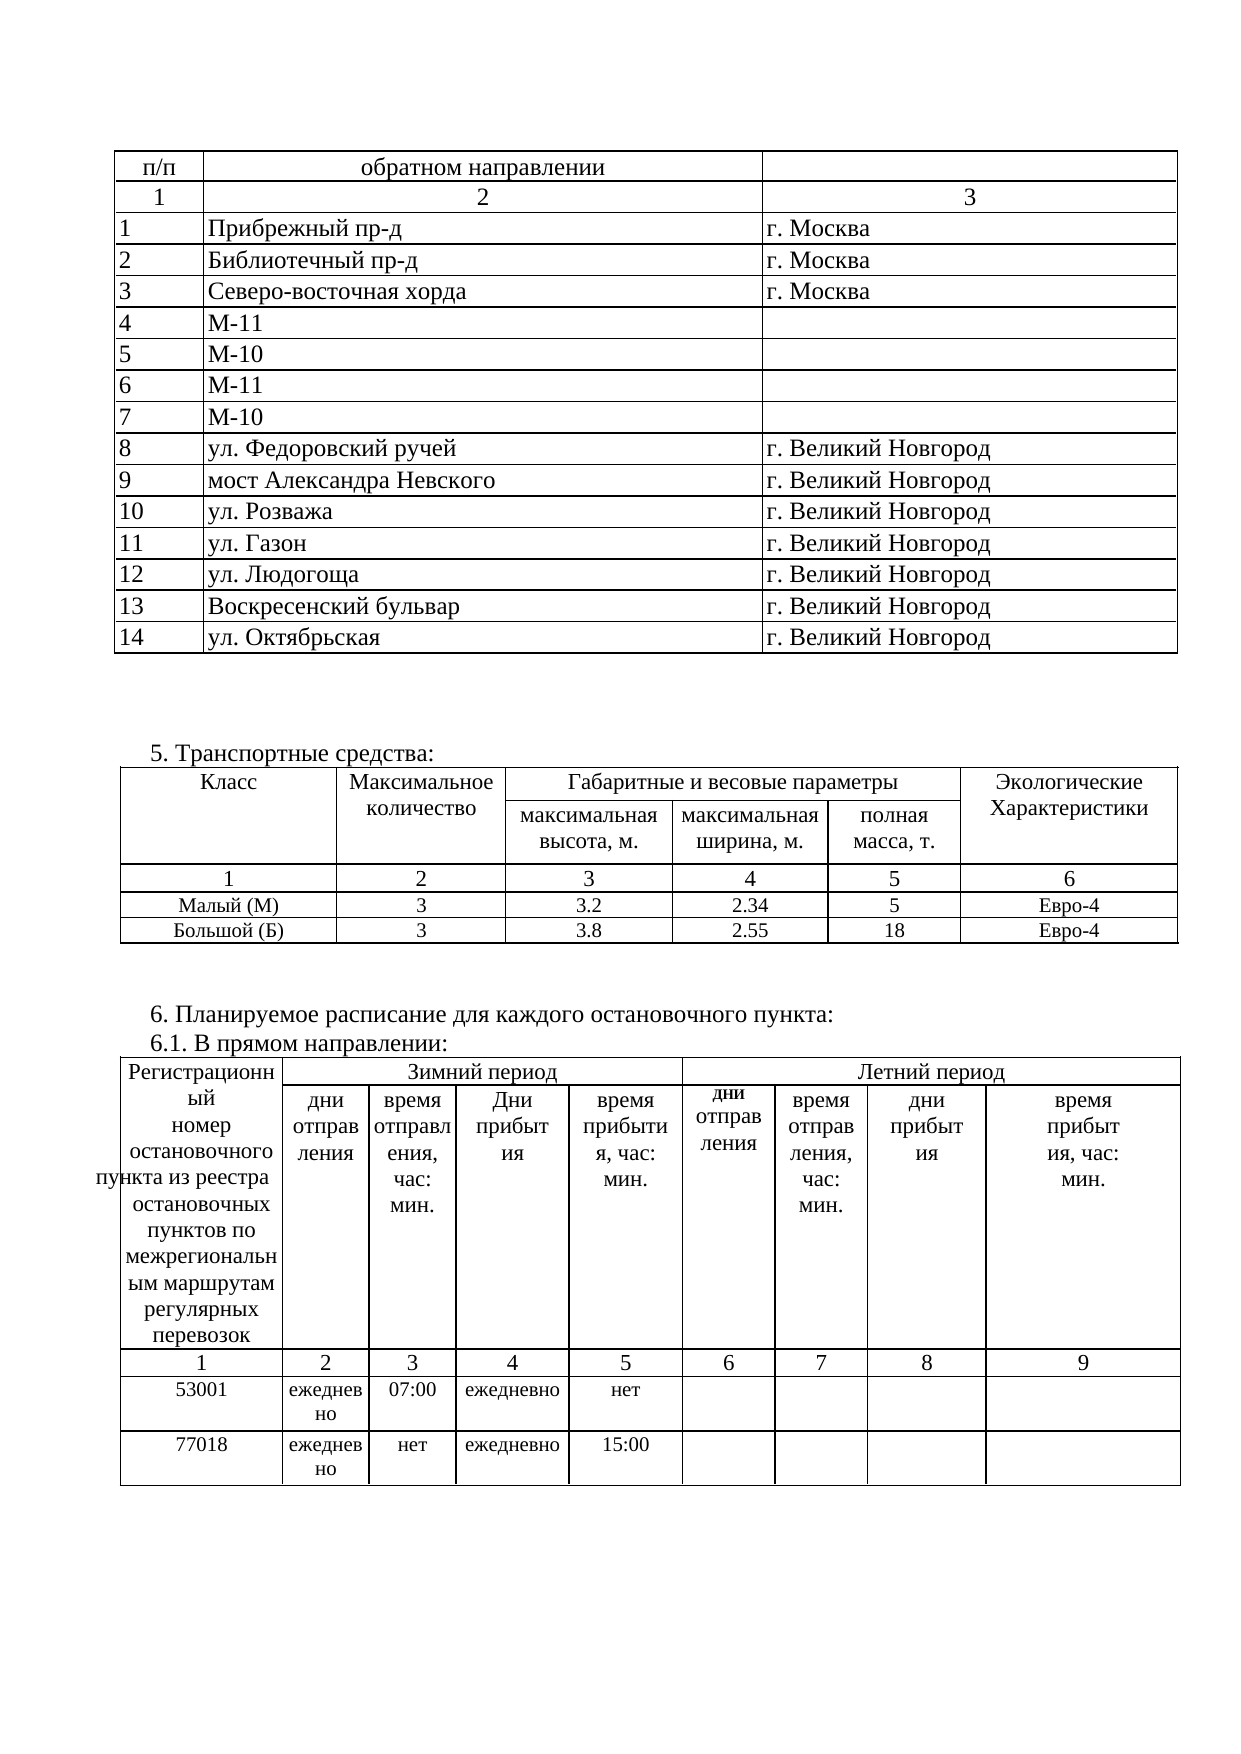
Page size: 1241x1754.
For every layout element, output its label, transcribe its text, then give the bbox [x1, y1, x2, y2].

table_cell 4 [115, 307, 203, 338]
table_cell 8 [115, 433, 203, 463]
table_cell 2 [283, 1350, 368, 1376]
table_cell г. Великий Новгород [763, 432, 1177, 463]
table_cell 2.34 [673, 893, 827, 917]
text 6.1. В прямом направлении: [150, 1028, 1090, 1056]
table_cell г. Москва [763, 243, 1177, 275]
table_cell г. Великий Новгород [763, 464, 1177, 495]
text 6. Планируемое расписание для каждого остановочного пункта: [150, 999, 1090, 1028]
table_cell Воскресенский бульвар [204, 591, 762, 621]
table_cell 1 [121, 865, 336, 891]
table_cell 11 [115, 528, 203, 558]
table_cell 4 [457, 1350, 568, 1376]
table_cell ул. Октябрьская [204, 622, 762, 652]
table_cell [868, 1377, 985, 1430]
table_cell г. Москва [763, 275, 1177, 306]
table_cell 2 [204, 182, 762, 212]
table_cell мост Александра Невского [204, 465, 762, 495]
table_cell [763, 338, 1177, 369]
table_header Экологические Характеристики [961, 768, 1177, 863]
table_cell М-11 [204, 308, 762, 338]
table_cell 6 [683, 1350, 774, 1376]
table_cell г. Великий Новгород [763, 526, 1177, 558]
table_cell 3 [337, 918, 505, 942]
table_cell 1 [115, 213, 203, 243]
table_cell г. Великий Новгород [763, 558, 1177, 589]
table_cell 3 [506, 865, 672, 891]
table_cell 2 [337, 865, 505, 891]
table_header N п/п [115, 152, 203, 180]
table_cell 6 [961, 865, 1177, 891]
table_cell [776, 1432, 867, 1484]
table_cell ежедневно [457, 1377, 568, 1430]
table_cell Большой (Б) [121, 918, 336, 942]
table_cell 14 [115, 622, 203, 652]
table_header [204, 152, 762, 180]
table_cell ул. Газон [204, 528, 762, 558]
table_cell [987, 1432, 1180, 1484]
table_cell 4 [673, 865, 827, 891]
table_cell ул. Федоровский ручей [204, 434, 762, 463]
table_cell 18 [829, 918, 960, 942]
table_cell время отправ ления, час: мин. [776, 1086, 867, 1348]
table_cell [763, 306, 1177, 338]
table_cell 12 [115, 559, 203, 589]
table_cell дни прибыт ия [868, 1086, 985, 1348]
table_cell 2.55 [673, 918, 827, 942]
table_cell 5 [570, 1350, 682, 1376]
table_cell 1 [121, 1350, 282, 1376]
table_cell время прибыт ия, час: мин. [987, 1086, 1180, 1348]
table_cell 5 [829, 893, 960, 917]
table_cell г. Великий Новгород [763, 621, 1177, 652]
table_cell г. Великий Новгород [763, 495, 1177, 526]
table_header Летний период [683, 1058, 1180, 1084]
table_header Максимальное количество [337, 768, 505, 863]
table_cell 9 [115, 465, 203, 495]
table_cell Малый (М) [121, 893, 336, 917]
table_cell дни отправ ления [283, 1086, 368, 1348]
text 5. Транспортные средства: [150, 738, 1090, 766]
table_cell 5 [829, 865, 960, 891]
table_cell 2 [115, 244, 203, 275]
table_cell г. Великий Новгород [763, 589, 1177, 621]
table_cell 7 [115, 402, 203, 432]
table_cell 7 [776, 1350, 867, 1376]
table_cell 3 [370, 1350, 455, 1376]
table_cell 6 [115, 370, 203, 401]
table_cell 9 [987, 1350, 1180, 1376]
table_header Зимний период [283, 1058, 682, 1084]
table_cell 3.2 [506, 893, 672, 917]
table_cell 13 [115, 590, 203, 621]
table_cell 3 [337, 893, 505, 917]
table_cell [987, 1377, 1180, 1430]
table_cell 3.8 [506, 918, 672, 942]
table_cell 10 [115, 496, 203, 526]
table_cell ежедневно [283, 1377, 368, 1430]
table_cell 3 [763, 180, 1177, 212]
table_cell Северо-восточная хорда [204, 276, 762, 306]
table_cell г. Москва [763, 212, 1177, 243]
table_cell Дни прибыт ия [457, 1086, 568, 1348]
table_cell [683, 1432, 774, 1484]
table_cell полная масса, т. [829, 801, 960, 863]
table_cell [868, 1432, 985, 1484]
table_cell время прибыти я, час: мин. [570, 1086, 682, 1348]
table_cell ул. Людогоща [204, 560, 762, 589]
table_cell [763, 369, 1177, 401]
table_cell нет [370, 1432, 455, 1484]
table_header Габаритные и весовые параметры [506, 768, 960, 800]
table_cell 8 [868, 1350, 985, 1376]
table_cell 15:00 [570, 1432, 682, 1484]
table_cell М-11 [204, 371, 762, 401]
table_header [121, 1058, 282, 1348]
table_cell [776, 1377, 867, 1430]
table_cell 1 [115, 181, 203, 212]
table_cell Прибрежный пр-д [204, 213, 762, 243]
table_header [763, 152, 1177, 180]
table_cell время отправл ения, час: мин. [370, 1086, 455, 1348]
table_header Класс [121, 768, 336, 863]
table_cell ДНИ отправ ления [683, 1086, 774, 1348]
table_cell [763, 401, 1177, 432]
table_cell М-10 [204, 402, 762, 432]
table_cell нет [570, 1377, 682, 1430]
table_cell ул. Розважа [204, 497, 762, 526]
table_cell максимальная ширина, м. [673, 801, 827, 863]
table_cell ежедневно [283, 1432, 368, 1484]
table_cell 07:00 [370, 1377, 455, 1430]
table_cell 3 [115, 276, 203, 306]
table_cell 53001 [121, 1377, 282, 1430]
table_cell 5 [115, 339, 203, 369]
table_cell максимальная высота, м. [506, 801, 672, 863]
table_cell [683, 1377, 774, 1430]
table_cell Евро-4 [961, 893, 1177, 917]
table_cell ежедневно [457, 1432, 568, 1484]
table_cell Евро-4 [961, 918, 1177, 942]
table_cell Библиотечный пр-д [204, 245, 762, 275]
table_cell 77018 [121, 1432, 282, 1484]
table_cell М-10 [204, 339, 762, 369]
